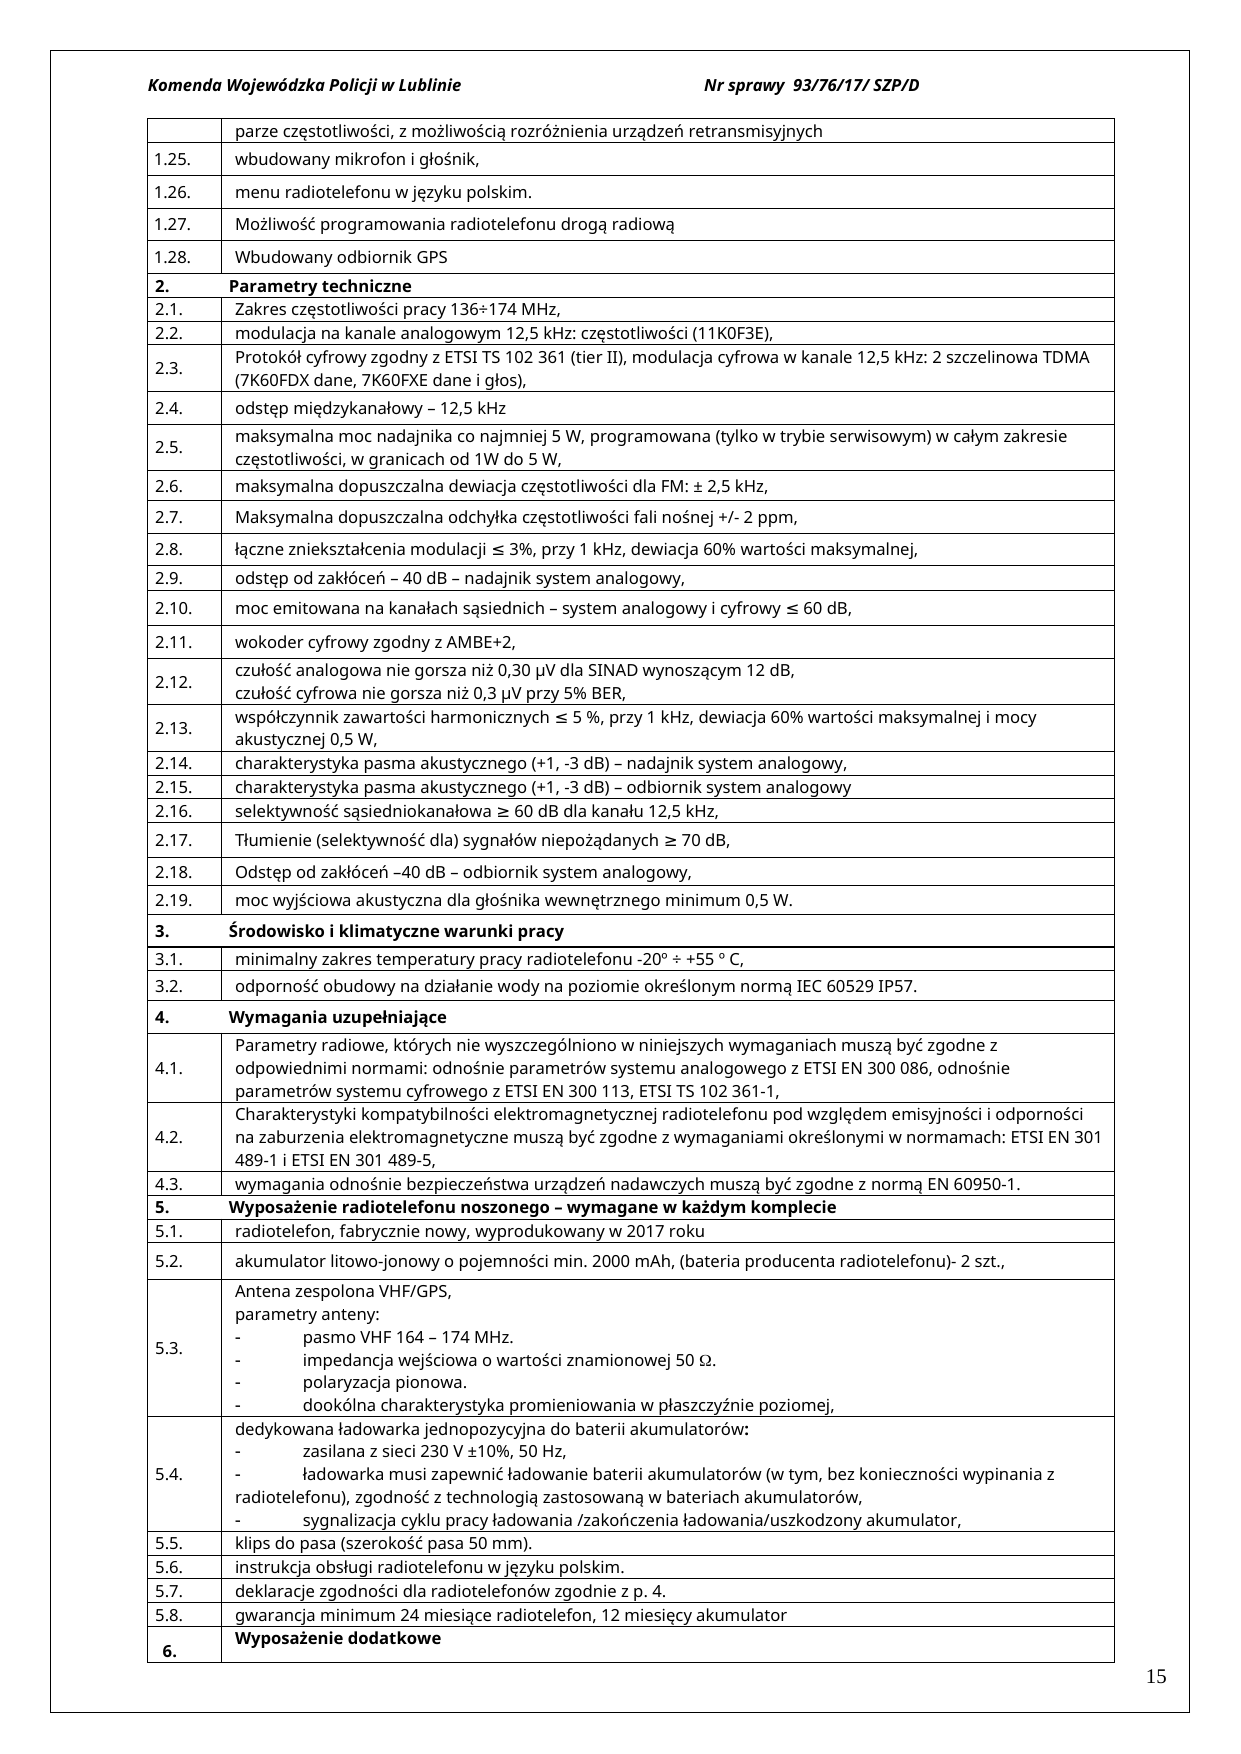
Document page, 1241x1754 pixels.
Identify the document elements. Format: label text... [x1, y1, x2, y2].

table_cell [148, 1172, 221, 1195]
table_cell 6. [148, 1627, 221, 1662]
table_cell wokoder cyfrowy zgodny z AMBE+2, [222, 626, 1114, 658]
table_cell Odstęp od zakłóceń –40 dB – odbiornik system analogowy, [222, 858, 1114, 885]
table_cell [148, 1556, 221, 1578]
table_cell [148, 471, 221, 500]
table_cell [148, 1532, 221, 1554]
table_cell [148, 1280, 221, 1416]
table_cell odstęp międzykanałowy – 12,5 kHz [222, 392, 1114, 424]
table_cell charakterystyka pasma akustycznego (+1, -3 dB) – nadajnik system analogowy, [222, 752, 1114, 774]
table_cell Zakres częstotliwości pracy 136÷174 MHz, [222, 298, 1114, 321]
table_cell [148, 752, 221, 774]
table_cell Parametry techniczne [148, 274, 1114, 297]
table_cell modulacja na kanale analogowym 12,5 kHz: częstotliwości (11K0F3E), [222, 322, 1114, 344]
table_cell Protokół cyfrowy zgodny z ETSI TS 102 361 (tier II), modulacja cyfrowa w kanale 12,5 kHz: 2 szczelinowa TDMA (7K60FDX dane, 7K60FXE dane i głos), [222, 345, 1114, 391]
table_cell [148, 425, 221, 470]
table_cell [148, 1243, 221, 1279]
table_cell [148, 858, 221, 885]
table_cell Maksymalna dopuszczalna odchyłka częstotliwości fali nośnej +/- 2 ppm, [222, 501, 1114, 533]
table_cell [148, 209, 221, 240]
table_cell Tłumienie (selektywność dla) sygnałów niepożądanych ≥ 70 dB, [222, 823, 1114, 857]
table_cell [148, 886, 221, 914]
table_cell [148, 823, 221, 857]
table_cell radiotelefon, fabrycznie nowy, wyprodukowany w 2017 roku [222, 1220, 1114, 1242]
table_cell [148, 626, 221, 658]
table_cell [148, 1103, 221, 1171]
table_cell odporność obudowy na działanie wody na poziomie określonym normą IEC 60529 IP57. [222, 971, 1114, 1000]
table_cell odstęp od zakłóceń – 40 dB – nadajnik system analogowy, [222, 566, 1114, 589]
table_cell [148, 298, 221, 321]
table_cell Parametry radiowe, których nie wyszczególniono w niniejszych wymaganiach muszą być zgodne z odpowiednimi normami: odnośnie parametrów systemu analogowego z ETSI EN 300 086, odnośnie parametrów systemu cyfrowego z ETSI EN 300 113, ETSI TS 102 361-1, [222, 1034, 1114, 1102]
table_cell maksymalna dopuszczalna dewiacja częstotliwości dla FM: ± 2,5 kHz, [222, 471, 1114, 500]
table_cell [148, 345, 221, 391]
table_cell selektywność sąsiedniokanałowa ≥ 60 dB dla kanału 12,5 kHz, [222, 799, 1114, 822]
table_cell gwarancja minimum 24 miesiące radiotelefon, 12 miesięcy akumulator [222, 1603, 1114, 1626]
table_cell [148, 534, 221, 565]
table_cell [148, 143, 221, 175]
table_cell Środowisko i klimatyczne warunki pracy [148, 915, 1114, 946]
table_cell instrukcja obsługi radiotelefonu w języku polskim. [222, 1556, 1114, 1578]
table_cell menu radiotelefonu w języku polskim. [222, 176, 1114, 207]
table_cell akumulator litowo-jonowy o pojemności min. 2000 mAh, (bateria producenta radiotelefonu)- 2 szt., [222, 1243, 1114, 1279]
table_cell Antena zespolona VHF/GPS, parametry anteny: pasmo VHF 164 – 174 MHz. impedancja wejściowa o wartości znamionowej 50 . polaryzacja pionowa. dookólna charakterystyka promieniowania w płaszczyźnie poziomej, [222, 1280, 1114, 1416]
table_cell [148, 392, 221, 424]
table_cell [148, 322, 221, 344]
table_cell [148, 241, 221, 273]
table_cell maksymalna moc nadajnika co najmniej 5 W, programowana (tylko w trybie serwisowym) w całym zakresie częstotliwości, w granicach od 1W do 5 W, [222, 425, 1114, 470]
table_cell moc wyjściowa akustyczna dla głośnika wewnętrznego minimum 0,5 W. [222, 886, 1114, 914]
table_cell [148, 566, 221, 589]
table_cell Wbudowany odbiornik GPS [222, 241, 1114, 273]
table_cell [148, 705, 221, 751]
table_cell Charakterystyki kompatybilności elektromagnetycznej radiotelefonu pod względem emisyjności i odporności na zaburzenia elektromagnetyczne muszą być zgodne z wymaganiami określonymi w normamach: ETSI EN 301 489-1 i ETSI EN 301 489-5, [222, 1103, 1114, 1171]
table_cell współczynnik zawartości harmonicznych ≤ 5 %, przy 1 kHz, dewiacja 60% wartości maksymalnej i mocy akustycznej 0,5 W, [222, 705, 1114, 751]
table_cell [148, 1417, 221, 1531]
table_cell klips do pasa (szerokość pasa ). [222, 1532, 1114, 1554]
table_cell [148, 776, 221, 798]
table_cell [148, 1579, 221, 1602]
table_cell [148, 501, 221, 533]
table_cell wymagania odnośnie bezpieczeństwa urządzeń nadawczych muszą być zgodne z normą EN 60950-1. [222, 1172, 1114, 1195]
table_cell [222, 1627, 1114, 1662]
table_cell wbudowany mikrofon i głośnik, [222, 143, 1114, 175]
table_cell [148, 1034, 221, 1102]
table_cell [148, 1603, 221, 1626]
table_cell [148, 119, 221, 142]
table_cell łączne zniekształcenia modulacji ≤ 3%, przy 1 kHz, dewiacja 60% wartości maksymalnej, [222, 534, 1114, 565]
table_cell [148, 799, 221, 822]
table_cell [148, 176, 221, 207]
table_cell Wymagania uzupełniające [148, 1001, 1114, 1033]
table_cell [222, 119, 1114, 142]
table_cell [148, 1220, 221, 1242]
table_cell Możliwość programowania radiotelefonu drogą radiową [222, 209, 1114, 240]
table_cell dedykowana ładowarka jednopozycyjna do baterii akumulatorów: zasilana z sieci 230 V ±10%, 50 Hz, ładowarka musi zapewnić ładowanie baterii akumulatorów (w tym, bez konieczności wypinania z radiotelefonu), zgodność z technologią zastosowaną w bateriach akumulatorów, sygnalizacja cyklu pracy ładowania /zakończenia ładowania/uszkodzony akumulator, [222, 1417, 1114, 1531]
table_cell Wyposażenie radiotelefonu noszonego – wymagane w każdym komplecie [148, 1196, 1114, 1218]
table_cell [148, 971, 221, 1000]
table_cell [148, 948, 221, 970]
table_cell czułość analogowa nie gorsza niż 0,30 μV dla SINAD wynoszącym 12 dB, czułość cyfrowa nie gorsza niż 0,3 μV przy 5% BER, [222, 659, 1114, 704]
table_cell deklaracje zgodności dla radiotelefonów zgodnie z p. 4. [222, 1579, 1114, 1602]
table_cell charakterystyka pasma akustycznego (+1, -3 dB) – odbiornik system analogowy [222, 776, 1114, 798]
table_cell [148, 591, 221, 625]
table_cell [148, 659, 221, 704]
table_cell minimalny zakres temperatury pracy radiotelefonu -20º ÷ +55 º C, [222, 948, 1114, 970]
table_cell moc emitowana na kanałach sąsiednich – system analogowy i cyfrowy ≤ 60 dB, [222, 591, 1114, 625]
